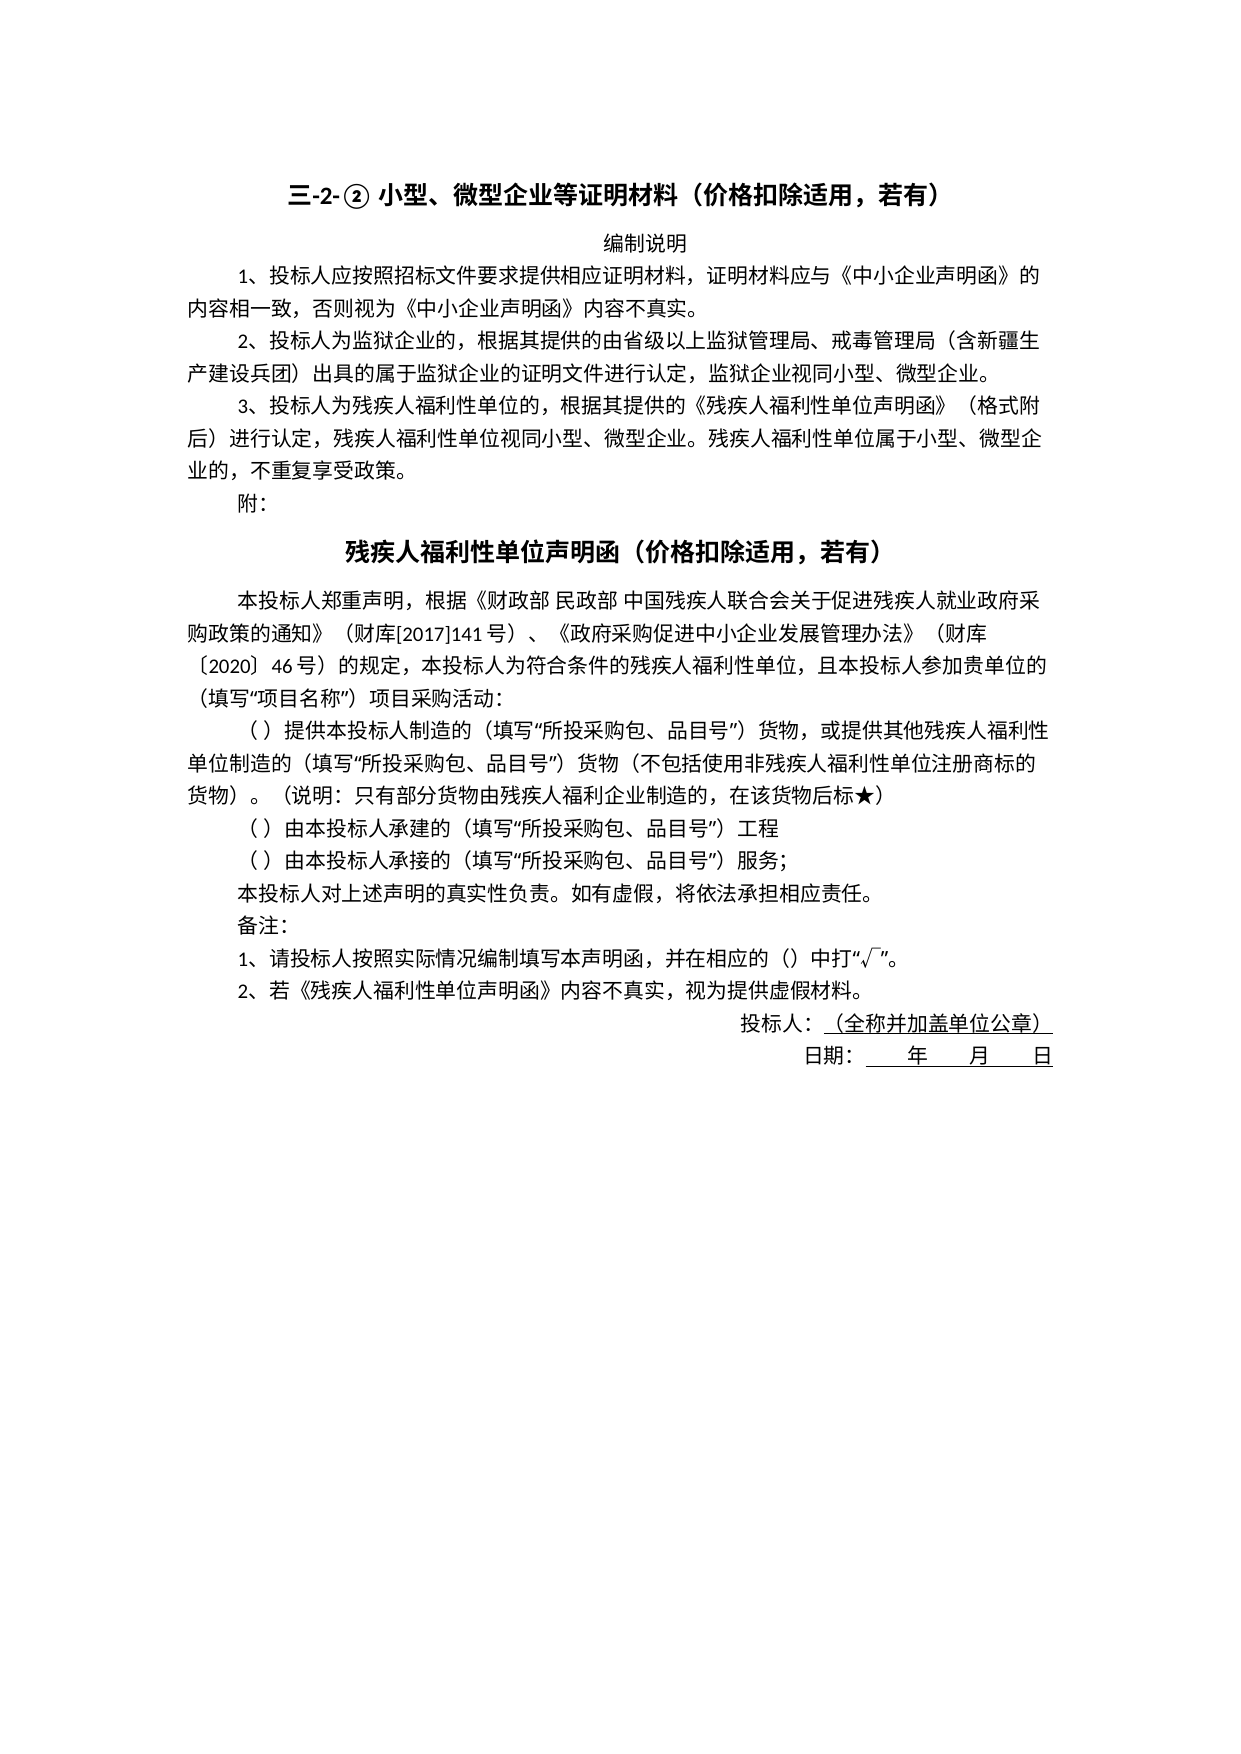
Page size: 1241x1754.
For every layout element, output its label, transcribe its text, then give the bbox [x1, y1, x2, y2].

text 本投标人对上述声明的真实性负责。如有虚假，将依法承担相应责任。 [187, 877, 1053, 909]
text 三-2-②小型、微型企业等证明材料（价格扣除适用，若有） [187, 162, 1053, 227]
text （ ）由本投标人承接的（填写“所投采购包、品目号”）服务； [187, 844, 1053, 877]
text 备注： [187, 909, 1053, 942]
text 残疾人福利性单位声明函（价格扣除适用，若有） [187, 519, 1053, 584]
text 1、请投标人按照实际情况编制填写本声明函，并在相应的（）中打“√”。 [187, 942, 1053, 974]
text 编制说明 [187, 227, 1053, 259]
text 本投标人郑重声明，根据《财政部 民政部 中国残疾人联合会关于促进残疾人就业政府采购政策的通知》（财库[2017]141号）、《政府采购促进中小企业发展管理办法》（财库〔2020〕46号）的规定，本投标人为符合条件的残疾人福利性单位，且本投标人参加贵单位的（填写“项目名称”）项目采购活动： [187, 584, 1053, 714]
text 2、若《残疾人福利性单位声明函》内容不真实，视为提供虚假材料。 [187, 974, 1053, 1007]
text 日期： 年 月 日 [187, 1039, 1053, 1072]
text （ ）由本投标人承建的（填写“所投采购包、品目号”）工程 [187, 812, 1053, 844]
text 2、投标人为监狱企业的，根据其提供的由省级以上监狱管理局、戒毒管理局（含新疆生产建设兵团）出具的属于监狱企业的证明文件进行认定，监狱企业视同小型、微型企业。 [187, 324, 1053, 389]
text 投标人：（全称并加盖单位公章） [187, 1007, 1053, 1039]
text 3、投标人为残疾人福利性单位的，根据其提供的《残疾人福利性单位声明函》（格式附后）进行认定，残疾人福利性单位视同小型、微型企业。残疾人福利性单位属于小型、微型企业的，不重复享受政策。 [187, 389, 1053, 487]
text （ ）提供本投标人制造的（填写“所投采购包、品目号”）货物，或提供其他残疾人福利性单位制造的（填写“所投采购包、品目号”）货物（不包括使用非残疾人福利性单位注册商标的货物）。（说明：只有部分货物由残疾人福利企业制造的，在该货物后标★） [187, 714, 1053, 812]
text 附： [187, 487, 1053, 519]
text 1、投标人应按照招标文件要求提供相应证明材料，证明材料应与《中小企业声明函》的内容相一致，否则视为《中小企业声明函》内容不真实。 [187, 259, 1053, 324]
